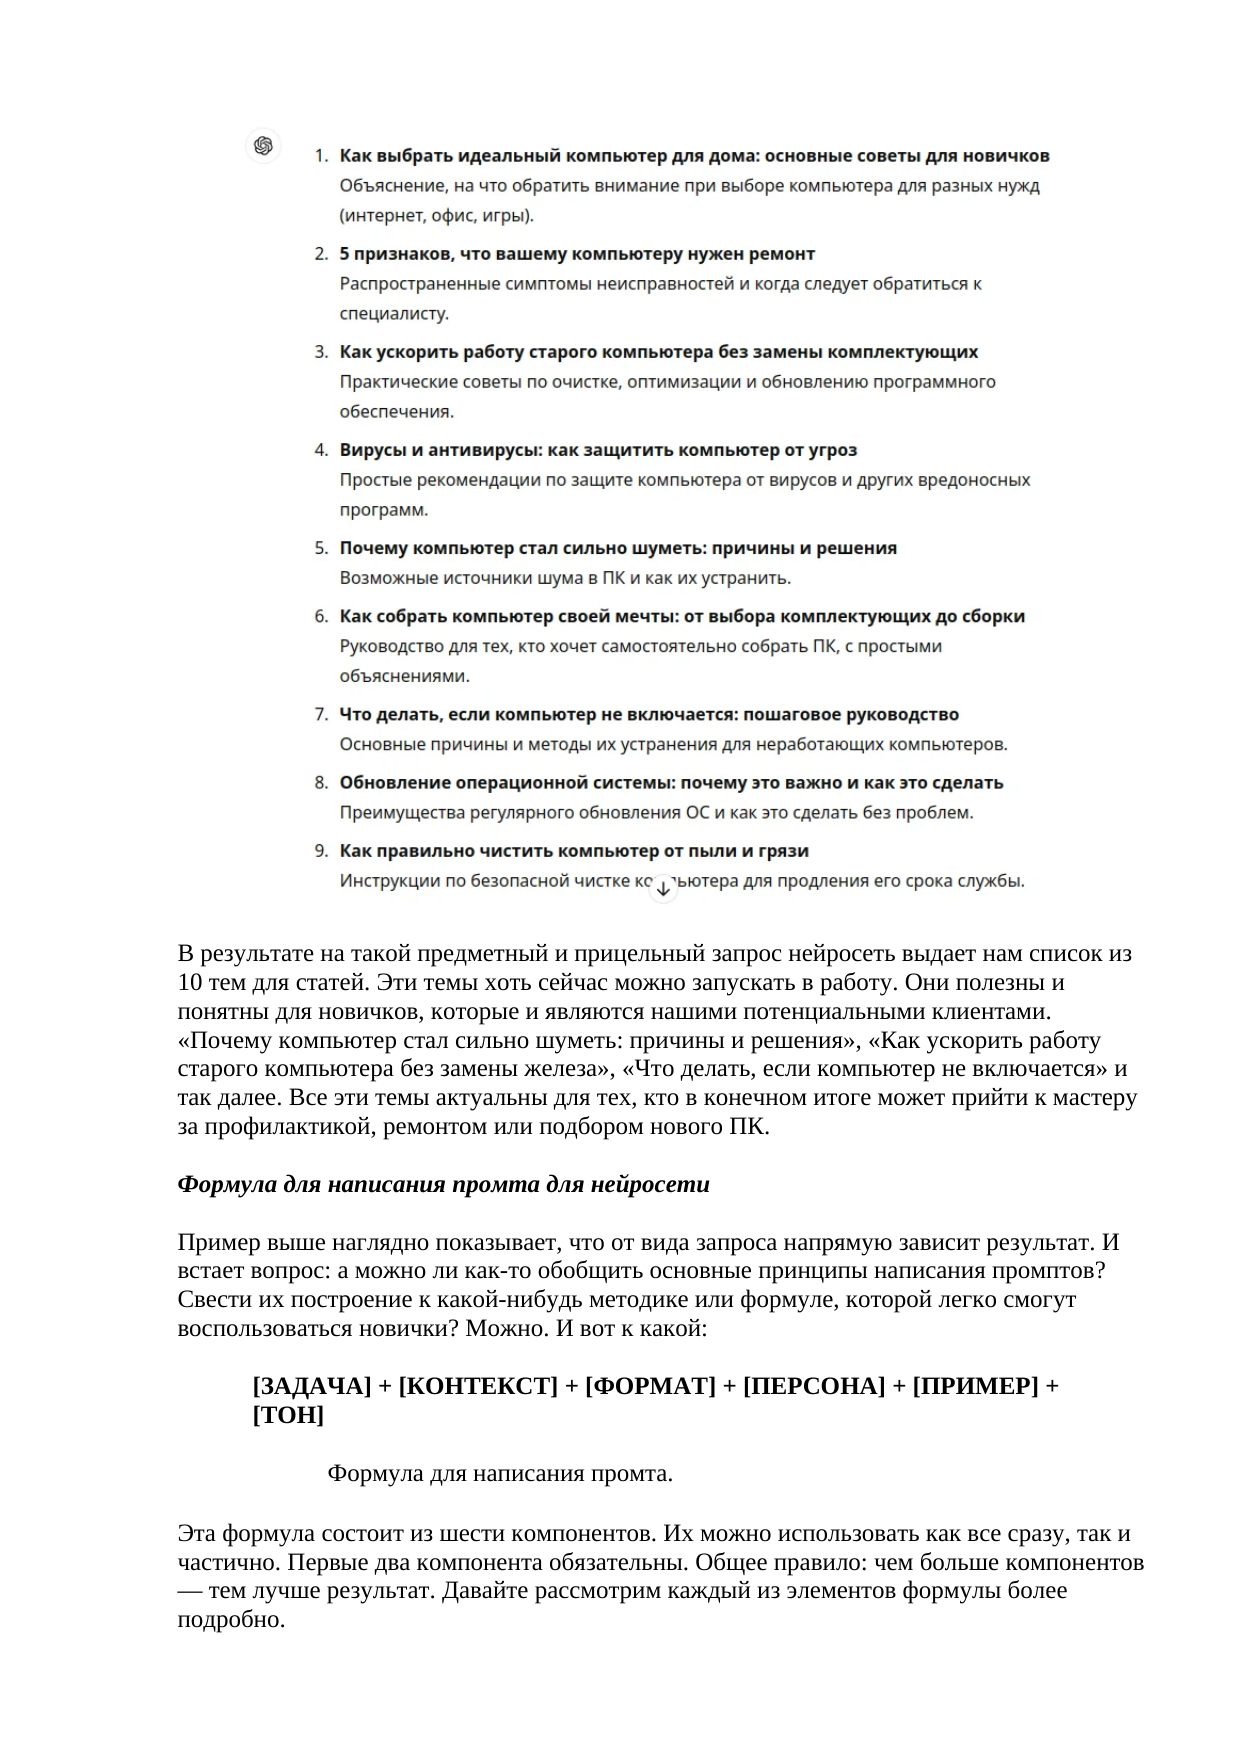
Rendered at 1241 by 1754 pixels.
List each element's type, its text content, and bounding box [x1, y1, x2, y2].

text Формула для написания промта. [327, 1458, 1002, 1486]
text Эта формула состоит из шести компонентов. Их можно использовать как все сразу, так и частично. Первые два компонента обязательны. Общее правило: чем больше компонентов — тем лучше результат. Давайте рассмотрим каждый из элементов формулы более подробно. [177, 1518, 1152, 1633]
text В результате на такой предметный и прицельный запрос нейросеть выдает нам список из 10 тем для статей. Эти темы хоть сейчас можно запускать в работу. Они полезны и понятны для новичков, которые и являются нашими потенциальными клиентами. «Почему компьютер стал сильно шуметь: причины и решения», «Как ускорить работу старого компьютера без замены железа», «Что делать, если компьютер не включается» и так далее. Все эти темы актуальны для тех, кто в конечном итоге может прийти к мастеру за профилактикой, ремонтом или подбором нового ПК. [177, 938, 1152, 1140]
text Пример выше наглядно показывает, что от вида запроса напрямую зависит результат. И встает вопрос: а можно ли как-то обобщить основные принципы написания промптов? Свести их построение к какой-нибудь методике или формуле, которой легко смогут воспользоваться новички? Можно. И вот к какой: [177, 1227, 1152, 1342]
picture [177, 118, 1152, 907]
subtitle Формула для написания промта для нейросети [177, 1169, 1152, 1198]
text [ЗАДАЧА] + [КОНТЕКСТ] + [ФОРМАТ] + [ПЕРСОНА] + [ПРИМЕР] + [ТОН] [252, 1371, 1077, 1428]
